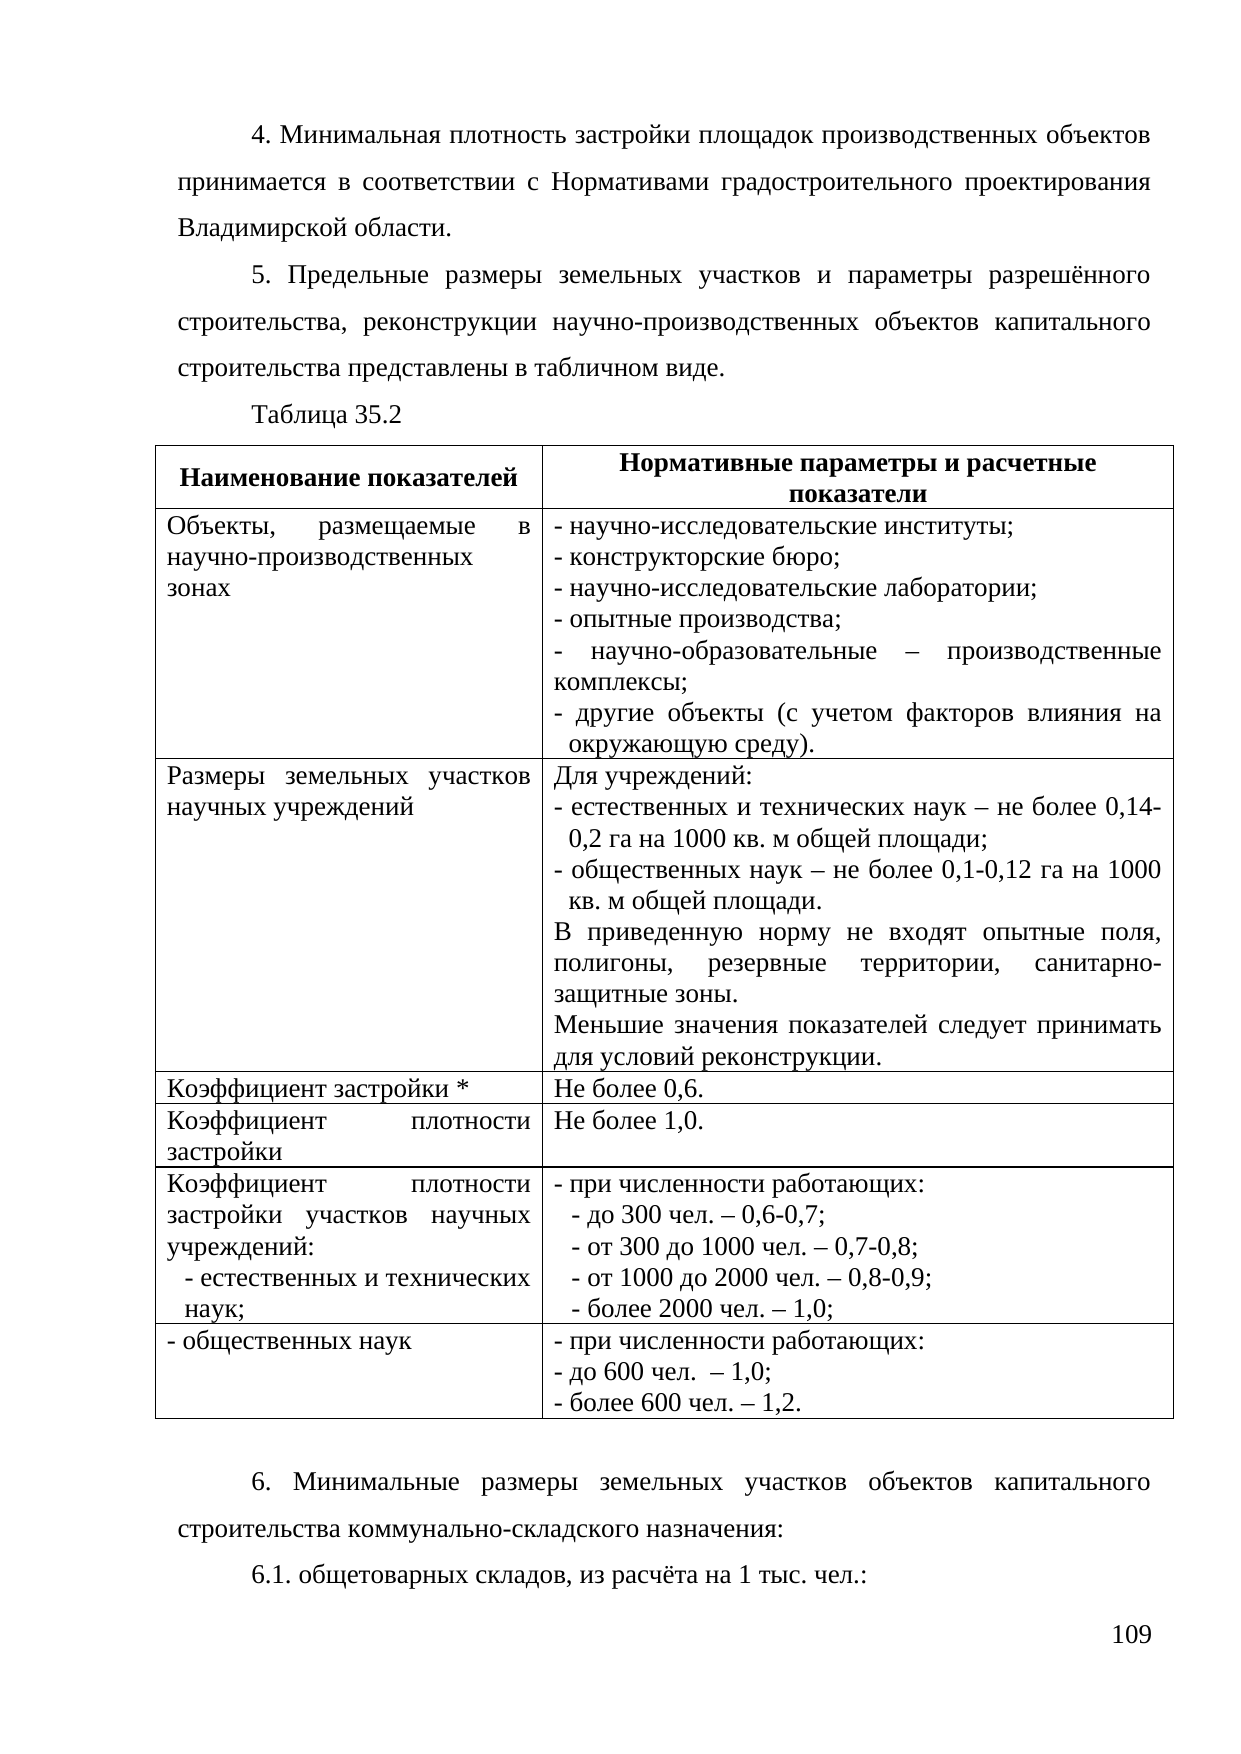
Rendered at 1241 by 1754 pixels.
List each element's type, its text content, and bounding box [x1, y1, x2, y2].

table_cell Не более 0,6. [543, 1072, 1173, 1103]
text 4. Минимальная плотность застройки площадок производственных объектов принимается в соответствии с Нормативами градостроительного проектирования Владимирской области. [177, 118, 1152, 243]
table_header Наименование показателей [156, 446, 542, 508]
table_cell Не более 1,0. [543, 1104, 1173, 1166]
table_cell Коэффициент застройки * [156, 1072, 542, 1103]
table_cell - при численности работающих: - до 300 чел. – 0,6-0,7; - от 300 до 1000 чел. – 0,7-0,8; - от 1000 до 2000 чел. – 0,8-0,9; - более 2000 чел. – 1,0; [543, 1168, 1173, 1323]
text Таблица 35.2 [177, 398, 1152, 429]
table_cell Коэффициент плотности застройки [156, 1104, 542, 1166]
table_cell Коэффициент плотности застройки участков научных учреждений: - естественных и технических наук; [156, 1168, 542, 1323]
table_cell Для учреждений: - естественных и технических наук – не более 0,14- на 1000 кв. м общей площади; - общественных наук – не более 0,1- на 1000 кв. м общей площади. В приведенную норму не входят опытные поля, полигоны, резервные территории, санитарно-защитные зоны. Меньшие значения показателей следует принимать для условий реконструкции. [543, 759, 1173, 1071]
table_cell Размеры земельных участков научных учреждений [156, 759, 542, 1071]
table_cell - научно-исследовательские институты; - конструкторские бюро; - научно-исследовательские лаборатории; - опытные производства; - научно-образовательные – производственные комплексы; - другие объекты (с учетом факторов влияния на окружающую среду). [543, 509, 1173, 758]
text 5. Предельные размеры земельных участков и параметры разрешённого строительства, реконструкции научно-производственных объектов капитального строительства представлены в табличном виде. [177, 258, 1152, 383]
table_cell Объекты, размещаемые в научно-производственных зонах [156, 509, 542, 758]
table_header Нормативные параметры и расчетные показатели [543, 446, 1173, 508]
table_cell - общественных наук [156, 1324, 542, 1418]
text 6. Минимальные размеры земельных участков объектов капитального строительства коммунально-складского назначения: [177, 1465, 1152, 1543]
table_cell - при численности работающих: - до 600 чел. – 1,0; - более 600 чел. – 1,2. [543, 1324, 1173, 1418]
text 6.1. общетоварных складов, из расчёта на 1 тыс. чел.: [177, 1559, 1152, 1590]
